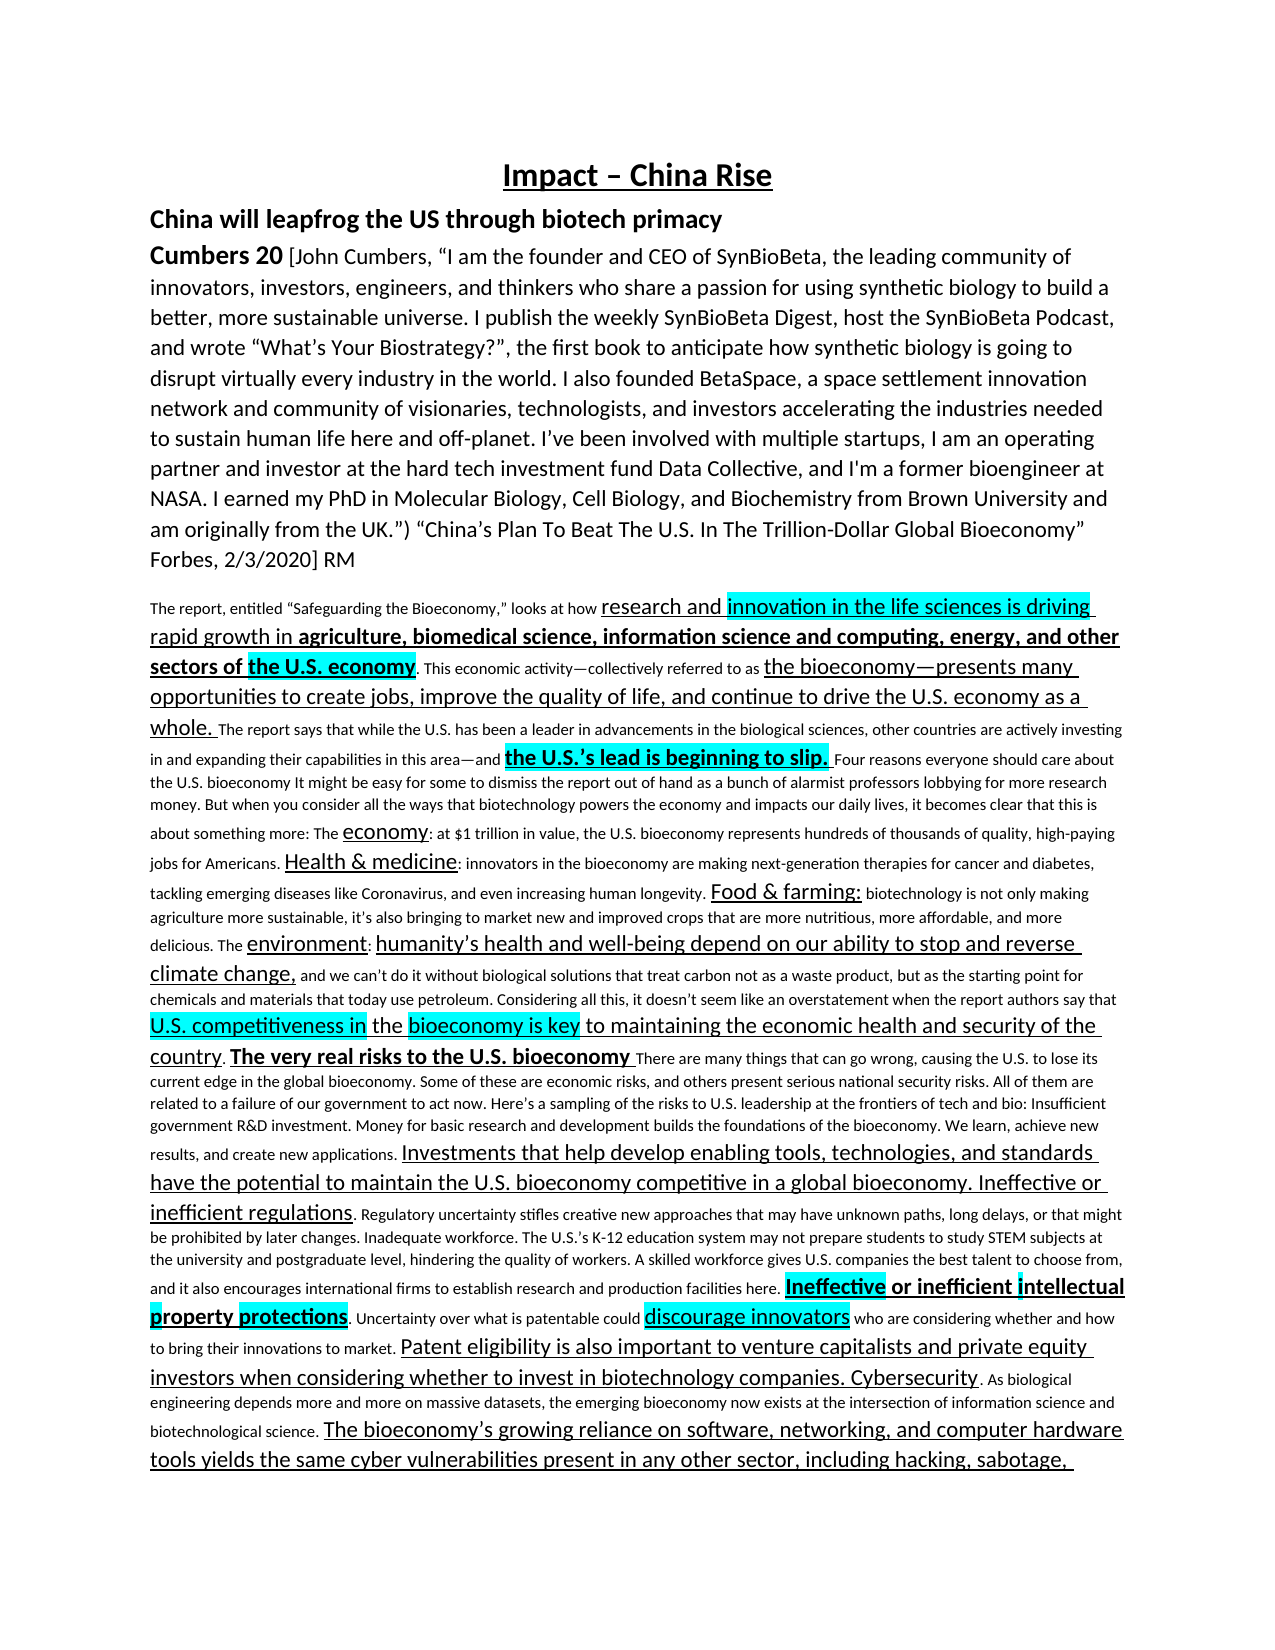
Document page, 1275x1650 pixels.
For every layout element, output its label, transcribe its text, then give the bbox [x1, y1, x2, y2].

text Cumbers 20 [John Cumbers, “I am the founder and CEO of SynBioBeta, the leading community of innovators, investors, engineers, and thinkers who share a passion for using synthetic biology to build a better, more sustainable universe. I publish the weekly SynBioBeta Digest, host the SynBioBeta Podcast, and wrote “What’s Your Biostrategy?”, the first book to anticipate how synthetic biology is going to disrupt virtually every industry in the world. I also founded BetaSpace, a space settlement innovation network and community of visionaries, technologists, and investors accelerating the industries needed to sustain human life here and off-planet. I’ve been involved with multiple startups, I am an operating partner and investor at the hard tech investment fund Data Collective, and I'm a former bioengineer at NASA. I earned my PhD in Molecular Biology, Cell Biology, and Biochemistry from Brown University and am originally from the UK.”) “China’s Plan To Beat The U.S. In The Trillion-Dollar Global Bioeconomy” Forbes, 2/3/2020] RM [150, 238, 1125, 573]
subtitle Impact – China Rise [150, 154, 1125, 195]
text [150, 592, 1125, 1473]
subtitle China will leapfrog the US through biotech primacy [150, 202, 1125, 235]
